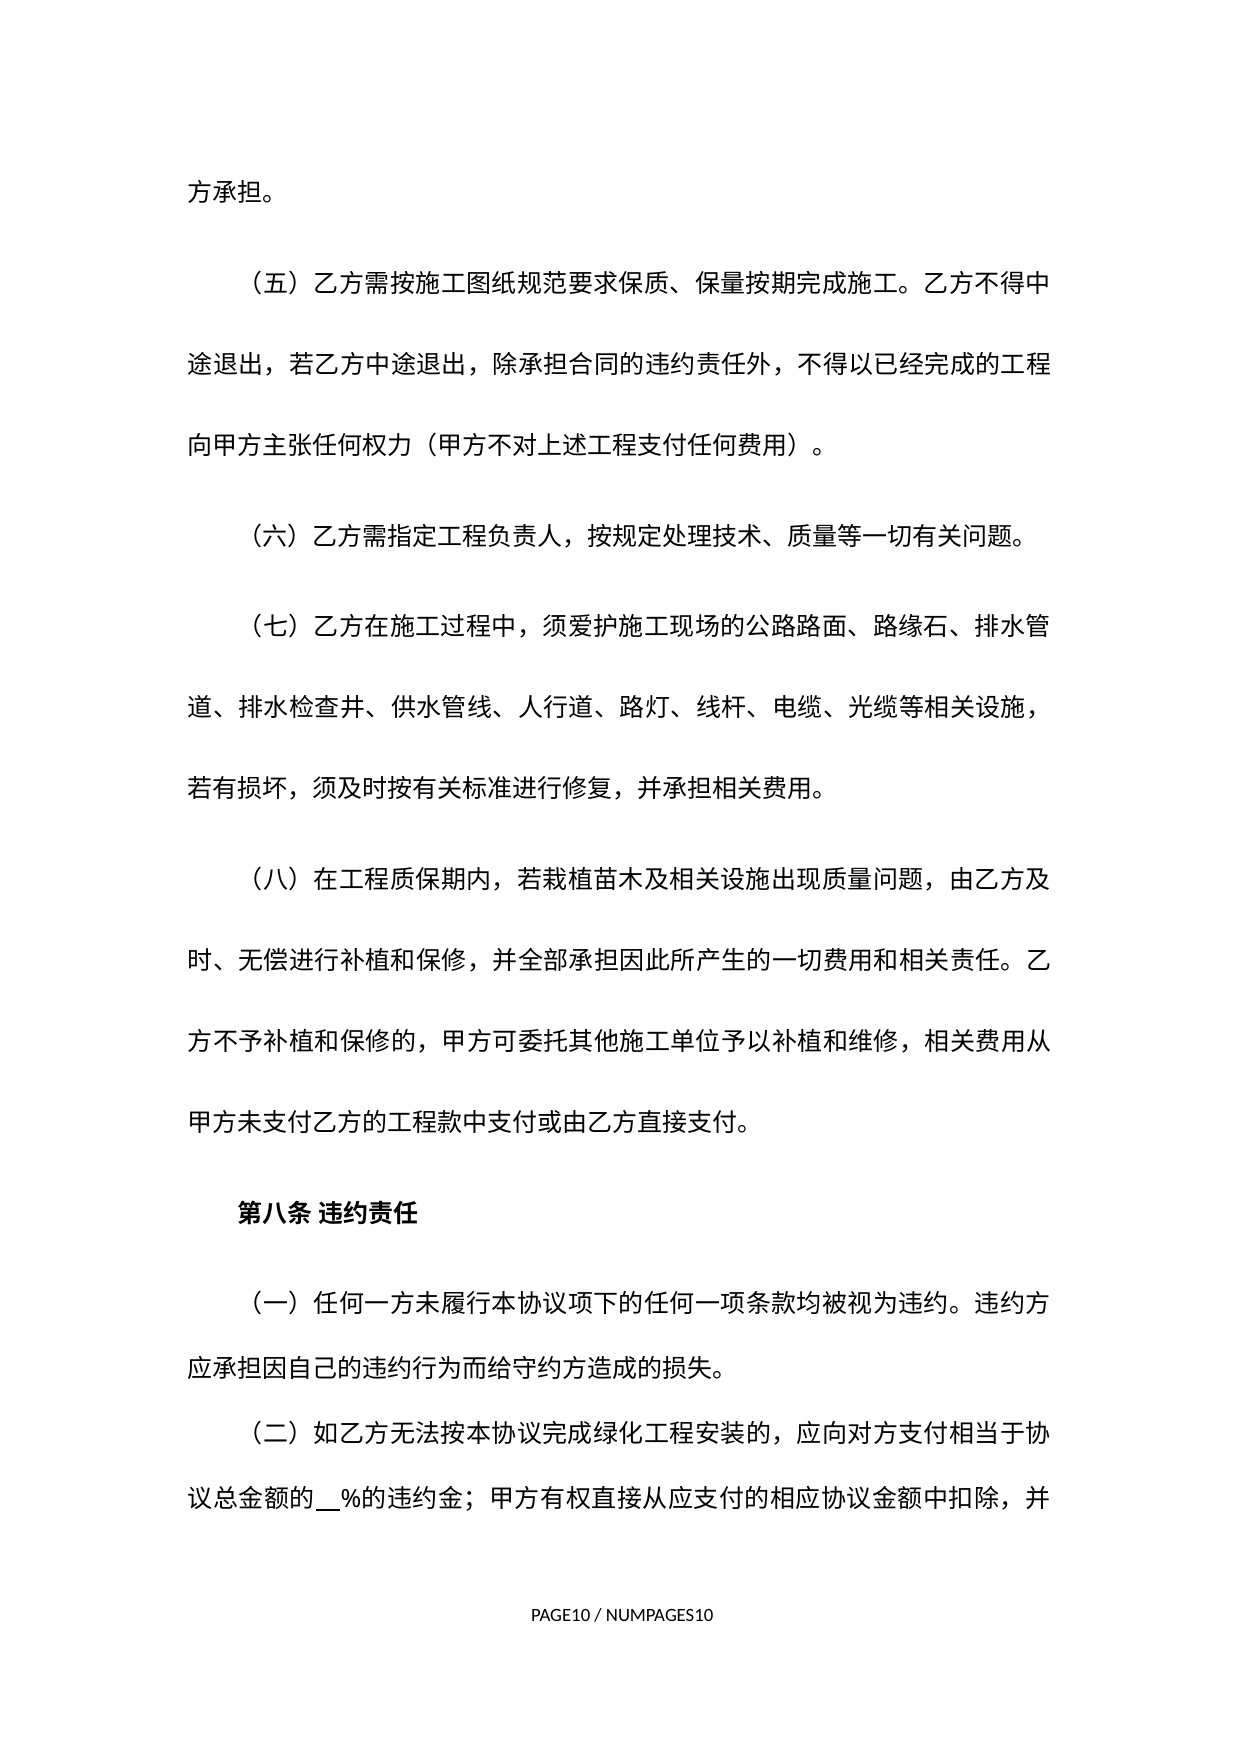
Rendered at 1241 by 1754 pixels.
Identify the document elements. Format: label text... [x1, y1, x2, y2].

text 第八条 违约责任 [187, 1179, 1053, 1244]
text （五）乙方需按施工图纸规范要求保质、保量按期完成施工。乙方不得中途退出，若乙方中途退出，除承担合同的违约责任外，不得以已经完成的工程向甲方主张任何权力（甲方不对上述工程支付任何费用）。 [187, 249, 1053, 476]
text （八）在工程质保期内，若栽植苗木及相关设施出现质量问题，由乙方及时、无偿进行补植和保修，并全部承担因此所产生的一切费用和相关责任。乙方不予补植和保修的，甲方可委托其他施工单位予以补植和维修，相关费用从甲方未支付乙方的工程款中支付或由乙方直接支付。 [187, 845, 1053, 1153]
text （一）任何一方未履行本协议项下的任何一项条款均被视为违约。违约方应承担因自己的违约行为而给守约方造成的损失。 [187, 1269, 1053, 1399]
text （七）乙方在施工过程中，须爱护施工现场的公路路面、路缘石、排水管道、排水检查井、供水管线、人行道、路灯、线杆、电缆、光缆等相关设施，若有损坏，须及时按有关标准进行修复，并承担相关费用。 [187, 592, 1053, 819]
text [187, 1399, 1053, 1529]
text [187, 158, 1053, 223]
text （六）乙方需指定工程负责人，按规定处理技术、质量等一切有关问题。 [187, 502, 1053, 567]
